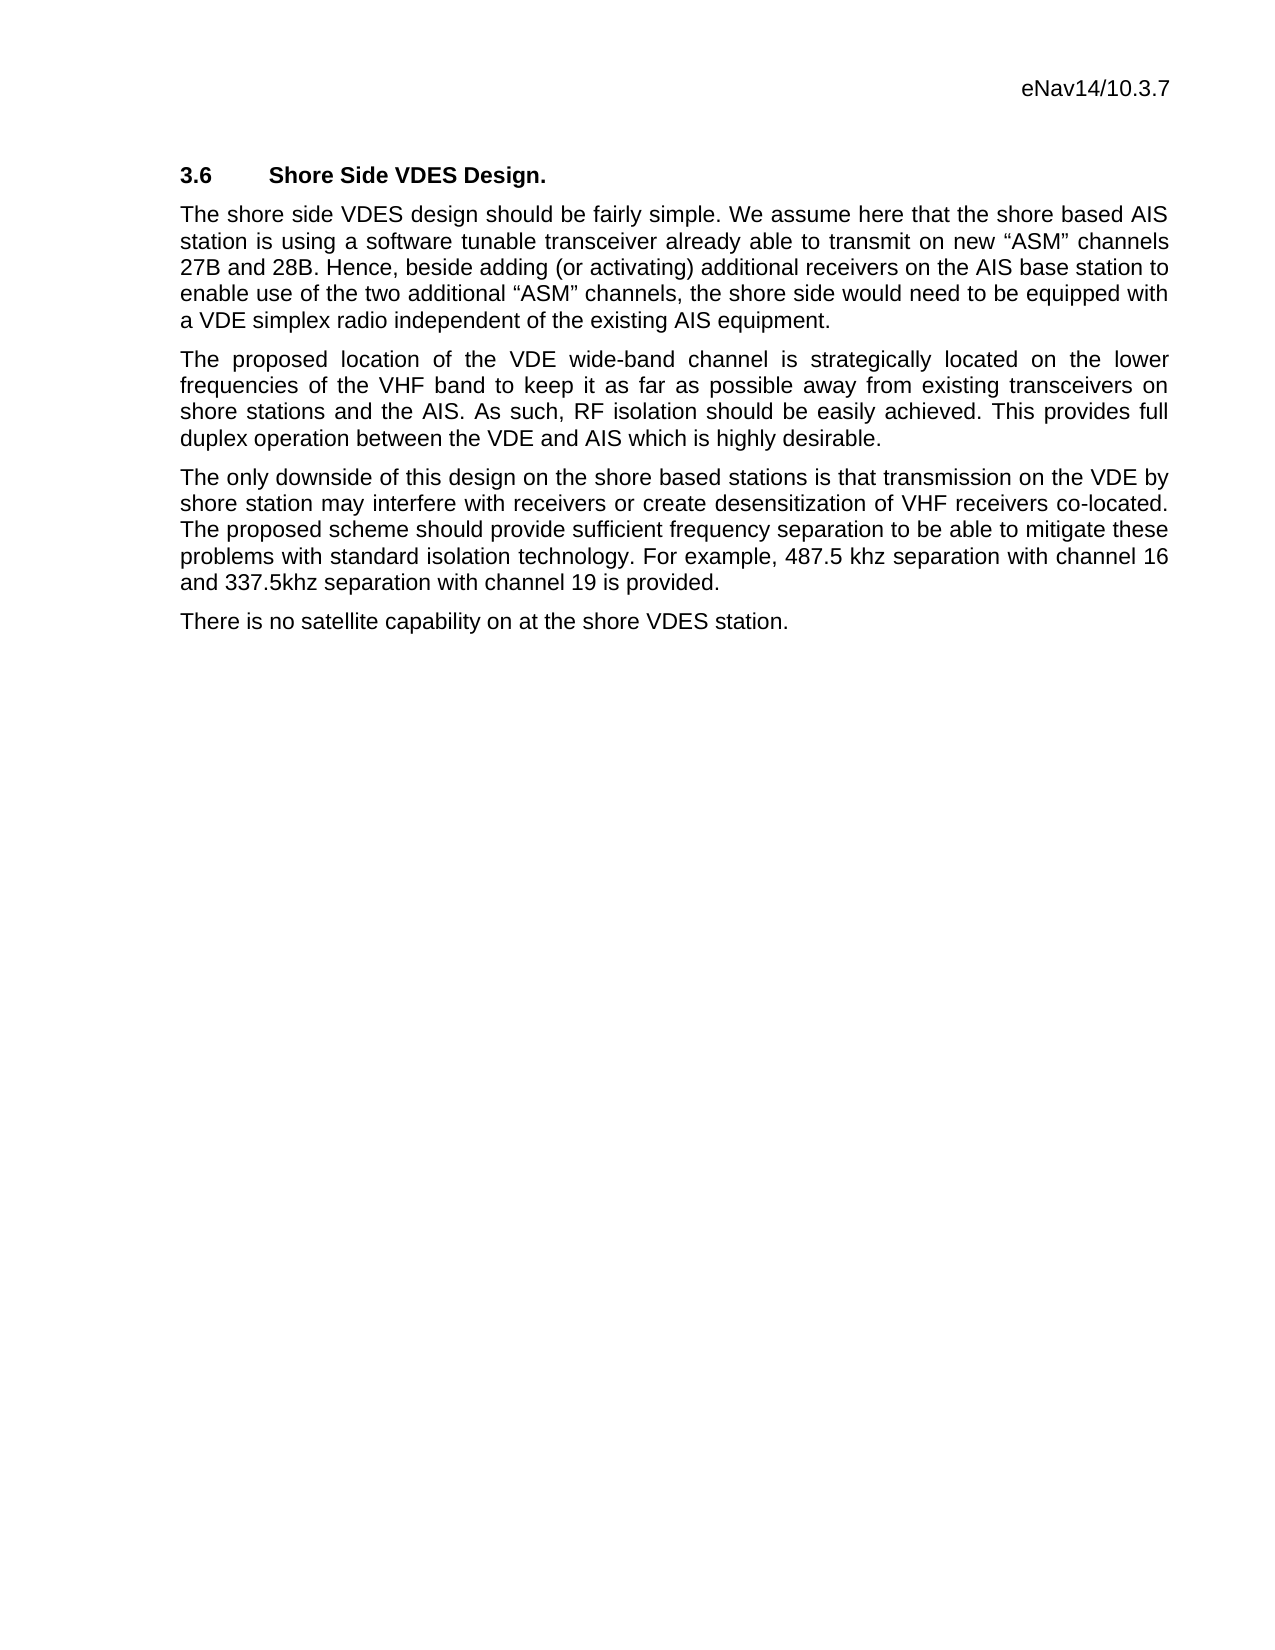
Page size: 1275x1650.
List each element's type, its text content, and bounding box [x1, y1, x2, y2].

subtitle Shore Side VDES Design. [180, 162, 1170, 189]
text There is no satellite capability on at the shore VDES station. [180, 608, 1170, 634]
text The shore side VDES design should be fairly simple. We assume here that the shore based AIS station is using a software tunable transceiver already able to transmit on new “ASM” channels 27B and 28B. Hence, beside adding (or activating) additional receivers on the AIS base station to enable use of the two additional “ASM” channels, the shore side would need to be equipped with a VDE simplex radio independent of the existing AIS equipment. [180, 201, 1170, 333]
text The proposed location of the VDE wide-band channel is strategically located on the lower frequencies of the VHF band to keep it as far as possible away from existing transceivers on shore stations and the AIS. As such, RF isolation should be easily achieved. This provides full duplex operation between the VDE and AIS which is highly desirable. [180, 346, 1170, 451]
text The only downside of this design on the shore based stations is that transmission on the VDE by shore station may interfere with receivers or create desensitization of VHF receivers co-located. The proposed scheme should provide sufficient frequency separation to be able to mitigate these problems with standard isolation technology. For example, 487.5 khz separation with channel 16 and 337.5khz separation with channel 19 is provided. [180, 463, 1170, 595]
